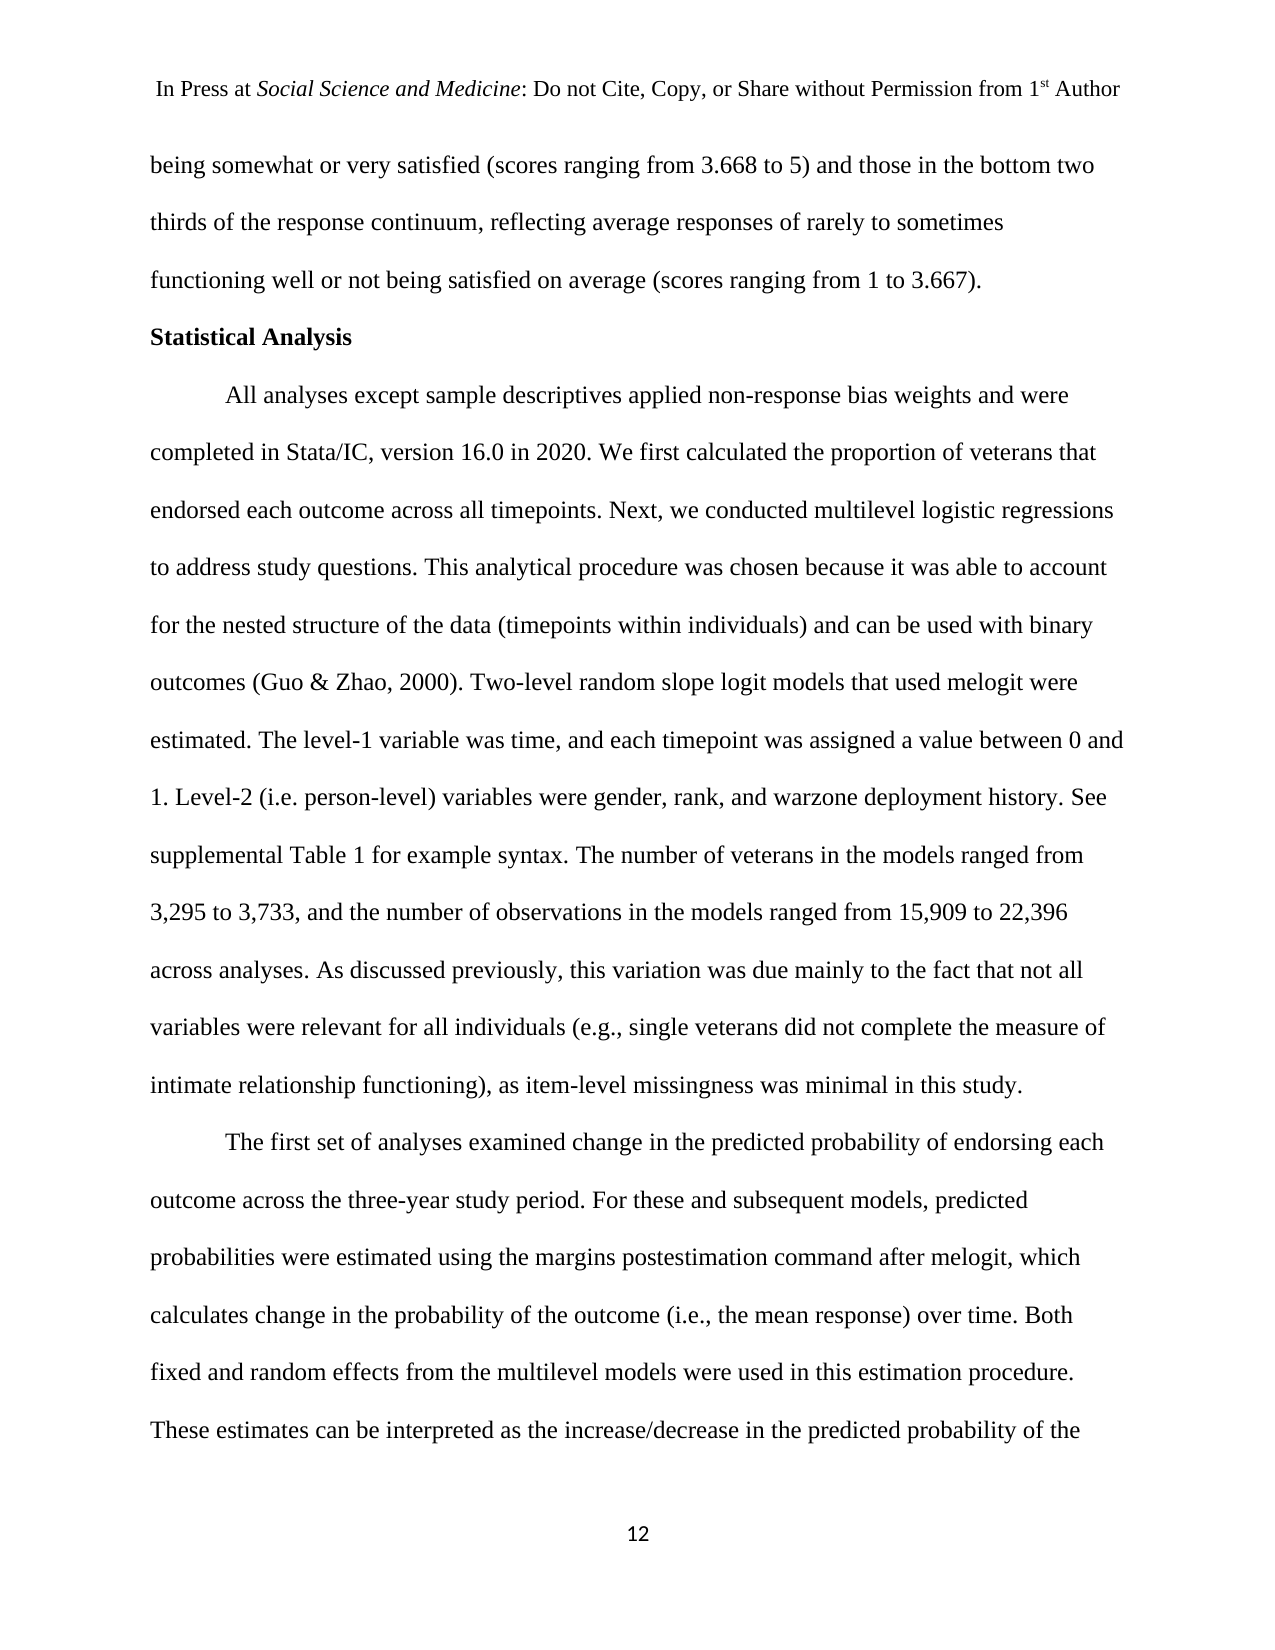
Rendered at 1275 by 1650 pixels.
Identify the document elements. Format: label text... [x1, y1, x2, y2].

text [150, 150, 1125, 294]
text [150, 1127, 1125, 1444]
text All analyses except sample descriptives applied non-response bias weights and were completed in Stata/IC, version 16.0 in 2020. We first calculated the proportion of veterans that endorsed each outcome across all timepoints. Next, we conducted multilevel logistic regressions to address study questions. This analytical procedure was chosen because it was able to account for the nested structure of the data (timepoints within individuals) and can be used with binary outcomes (Guo & Zhao, 2000). Two-level random slope logit models that used melogit were estimated. The level-1 variable was time, and each timepoint was assigned a value between 0 and 1. Level-2 (i.e. person-level) variables were gender, rank, and warzone deployment history. See supplemental Table 1 for example syntax. The number of veterans in the models ranged from 3,295 to 3,733, and the number of observations in the models ranged from 15,909 to 22,396 across analyses. As discussed previously, this variation was due mainly to the fact that not all variables were relevant for all individuals (e.g., single veterans did not complete the measure of intimate relationship functioning), as item-level missingness was minimal in this study. [150, 380, 1125, 1099]
subtitle Statistical Analysis [150, 322, 1125, 351]
